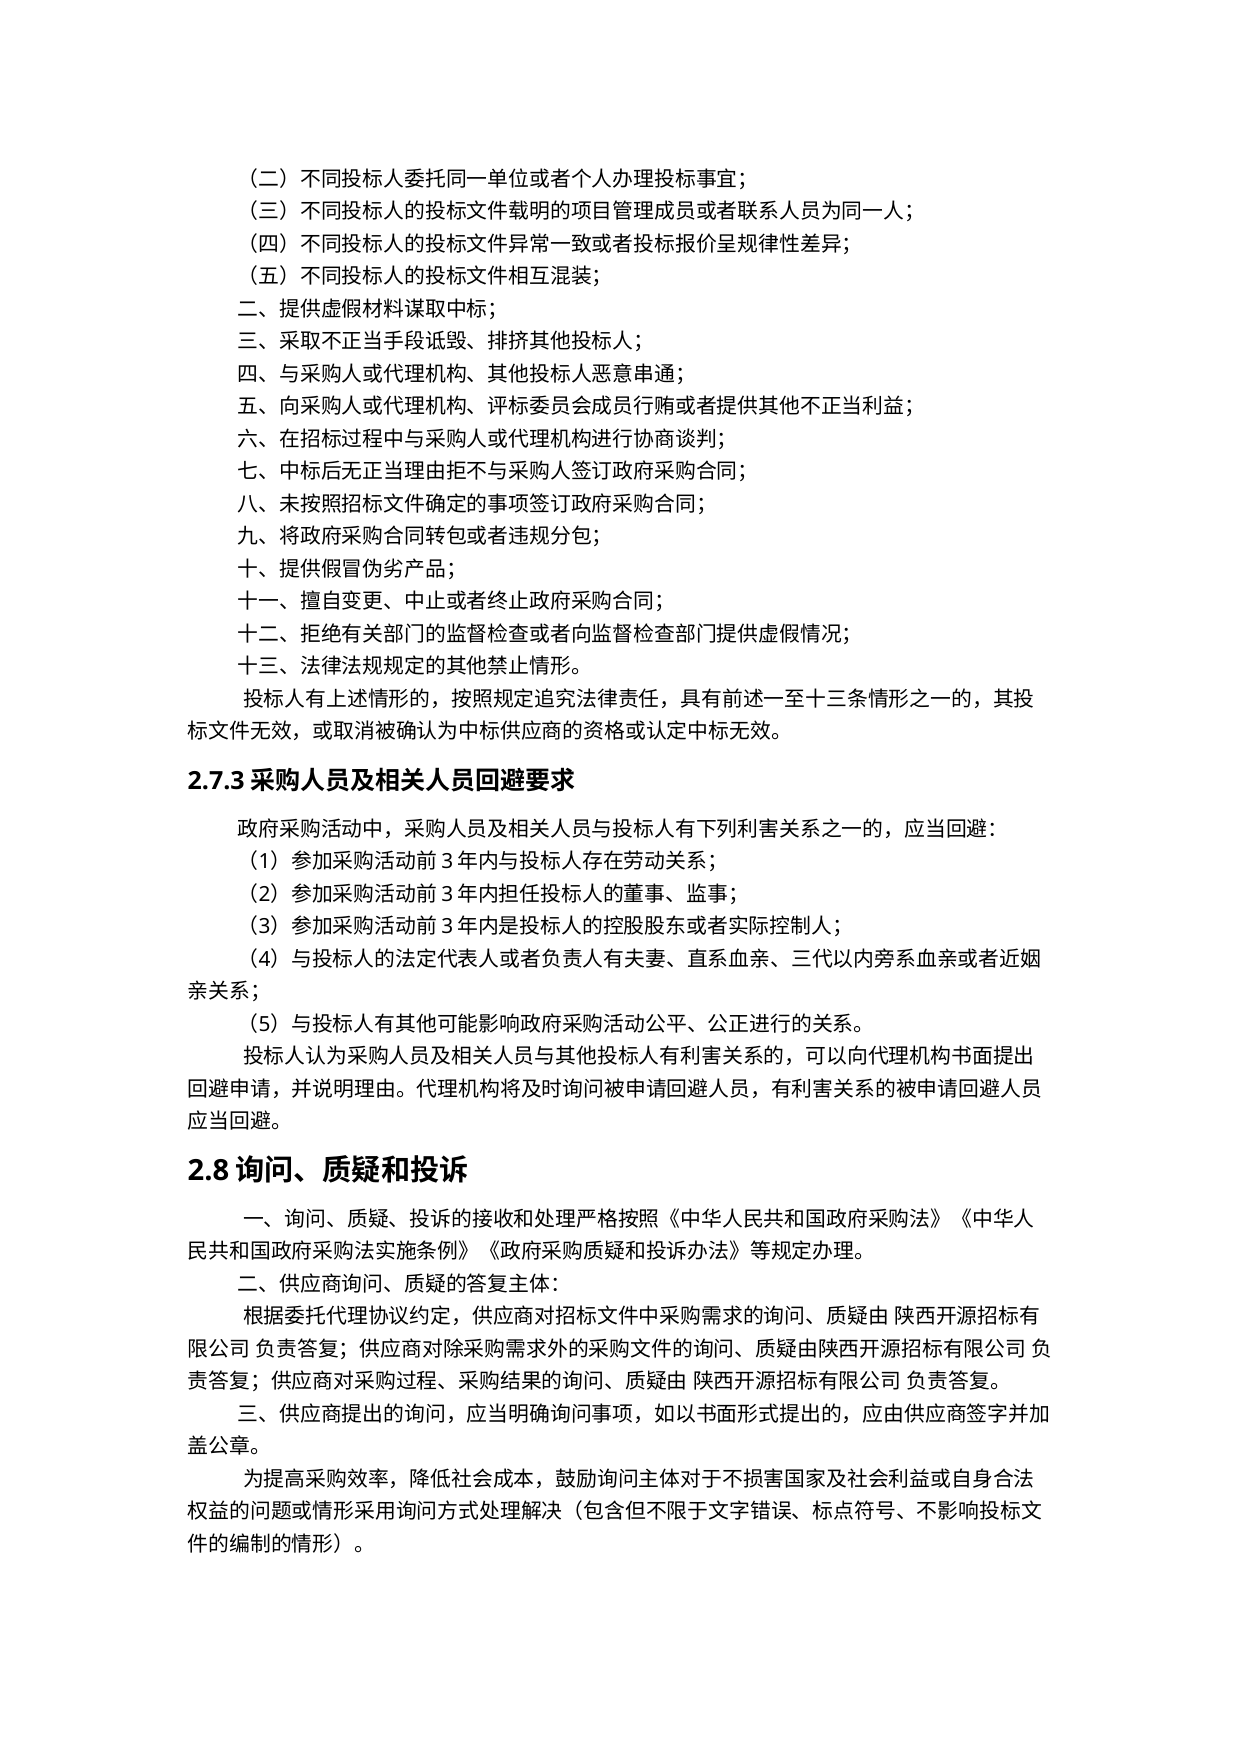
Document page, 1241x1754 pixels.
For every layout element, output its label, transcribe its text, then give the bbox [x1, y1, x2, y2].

text 四、与采购人或代理机构、其他投标人恶意串通； [187, 357, 1053, 389]
text （2）参加采购活动前3年内担任投标人的董事、监事； [187, 877, 1053, 909]
text 二、供应商询问、质疑的答复主体： [187, 1267, 1053, 1299]
text 八、未按照招标文件确定的事项签订政府采购合同； [187, 487, 1053, 519]
text （1）参加采购活动前3年内与投标人存在劳动关系； [187, 844, 1053, 877]
text 七、中标后无正当理由拒不与采购人签订政府采购合同； [187, 454, 1053, 487]
text 投标人认为采购人员及相关人员与其他投标人有利害关系的，可以向代理机构书面提出回避申请，并说明理由。代理机构将及时询问被申请回避人员，有利害关系的被申请回避人员应当回避。 [187, 1039, 1053, 1137]
text 三、采取不正当手段诋毁、排挤其他投标人； [187, 324, 1053, 357]
text 一、询问、质疑、投诉的接收和处理严格按照《中华人民共和国政府采购法》《中华人民共和国政府采购法实施条例》《政府采购质疑和投诉办法》等规定办理。 [187, 1202, 1053, 1267]
text 二、提供虚假材料谋取中标； [187, 292, 1053, 324]
text 十三、法律法规规定的其他禁止情形。 [187, 649, 1053, 682]
text 十二、拒绝有关部门的监督检查或者向监督检查部门提供虚假情况； [187, 617, 1053, 649]
text 根据委托代理协议约定，供应商对招标文件中采购需求的询问、质疑由 陕西开源招标有限公司 负责答复；供应商对除采购需求外的采购文件的询问、质疑由陕西开源招标有限公司 负责答复；供应商对采购过程、采购结果的询问、质疑由 陕西开源招标有限公司 负责答复。 [187, 1299, 1053, 1397]
text 十一、擅自变更、中止或者终止政府采购合同； [187, 584, 1053, 617]
text 五、向采购人或代理机构、评标委员会成员行贿或者提供其他不正当利益； [187, 389, 1053, 422]
text （二）不同投标人委托同一单位或者个人办理投标事宜； [187, 162, 1053, 194]
text （5）与投标人有其他可能影响政府采购活动公平、公正进行的关系。 [187, 1007, 1053, 1039]
text 三、供应商提出的询问，应当明确询问事项，如以书面形式提出的，应由供应商签字并加盖公章。 [187, 1397, 1053, 1462]
text （四）不同投标人的投标文件异常一致或者投标报价呈规律性差异； [187, 227, 1053, 259]
text （4）与投标人的法定代表人或者负责人有夫妻、直系血亲、三代以内旁系血亲或者近姻亲关系； [187, 942, 1053, 1007]
text （三）不同投标人的投标文件载明的项目管理成员或者联系人员为同一人； [187, 194, 1053, 227]
text 投标人有上述情形的，按照规定追究法律责任，具有前述一至十三条情形之一的，其投标文件无效，或取消被确认为中标供应商的资格或认定中标无效。 [187, 682, 1053, 747]
text 为提高采购效率，降低社会成本，鼓励询问主体对于不损害国家及社会利益或自身合法权益的问题或情形采用询问方式处理解决（包含但不限于文字错误、标点符号、不影响投标文件的编制的情形）。 [187, 1462, 1053, 1559]
text 政府采购活动中，采购人员及相关人员与投标人有下列利害关系之一的，应当回避： [187, 812, 1053, 844]
text （3）参加采购活动前3年内是投标人的控股股东或者实际控制人； [187, 909, 1053, 942]
text 九、将政府采购合同转包或者违规分包； [187, 519, 1053, 552]
text 六、在招标过程中与采购人或代理机构进行协商谈判； [187, 422, 1053, 454]
text 2.8询问、质疑和投诉 [187, 1137, 1053, 1202]
text 十、提供假冒伪劣产品； [187, 552, 1053, 584]
text （五）不同投标人的投标文件相互混装； [187, 259, 1053, 292]
text 2.7.3采购人员及相关人员回避要求 [187, 747, 1053, 812]
